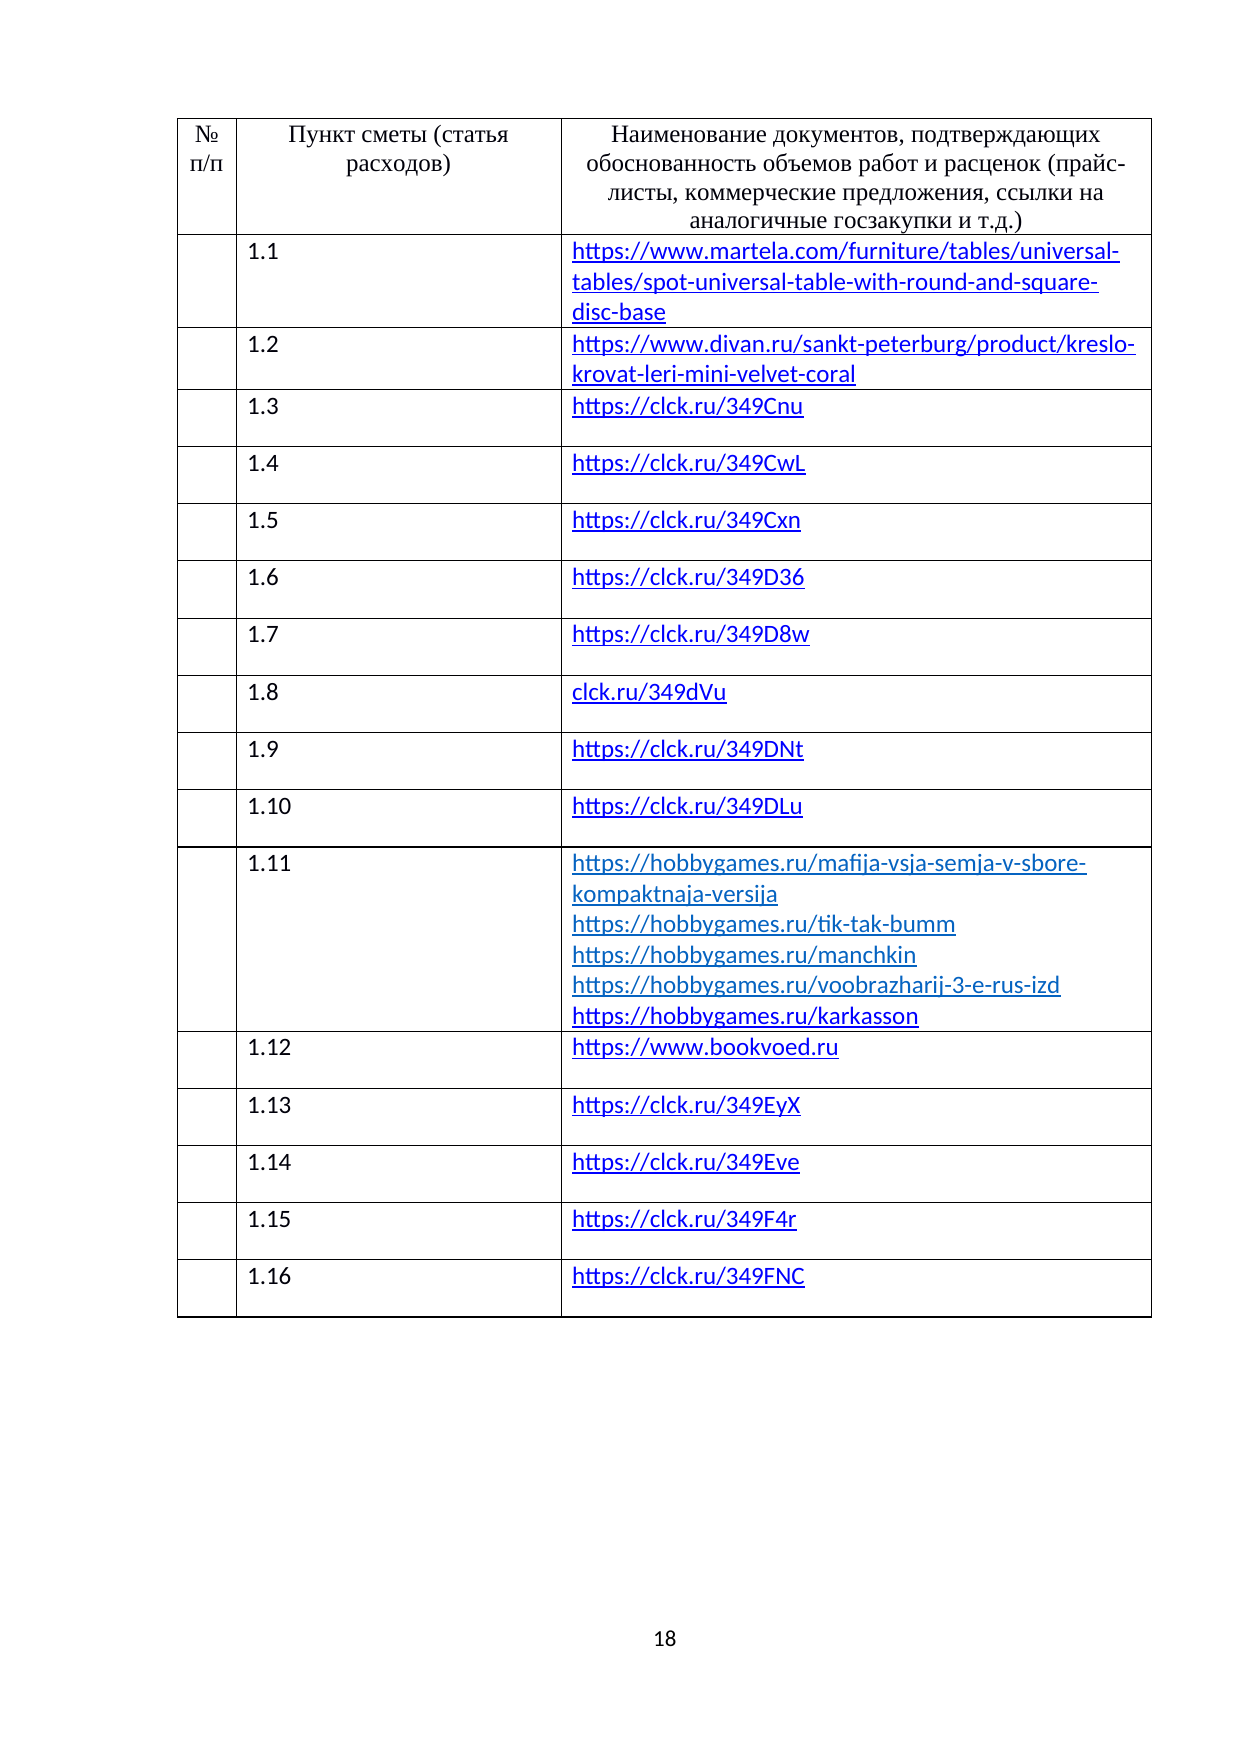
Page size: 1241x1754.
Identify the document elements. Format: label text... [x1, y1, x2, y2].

table_cell https://www.divan.ru/sankt-peterburg/product/kreslo-krovat-leri-mini-velvet-coral [562, 328, 1151, 389]
table_cell [178, 235, 236, 327]
table_cell https://hobbygames.ru/mafija-vsja-semja-v-sbore-kompaktnaja-versija https://hobbygames.ru/tik-tak-bumm https://hobbygames.ru/manchkin https://hobbygames.ru/voobrazharij-3-e-rus-izd https://hobbygames.ru/karkasson [562, 848, 1151, 1031]
table_cell 1.6 [237, 561, 561, 618]
table_cell https://clck.ru/349FNC [562, 1260, 1151, 1316]
table_cell [178, 1203, 236, 1259]
table_cell 1.13 [237, 1089, 561, 1145]
table_cell [178, 1260, 236, 1316]
table_cell 1.3 [237, 390, 561, 446]
table_cell 1.10 [237, 790, 561, 846]
table_cell [178, 733, 236, 789]
table_cell 1.16 [237, 1260, 561, 1316]
table_cell [178, 848, 236, 1031]
table_cell https://clck.ru/349DLu [562, 790, 1151, 846]
table_cell [178, 790, 236, 846]
table_cell 1.9 [237, 733, 561, 789]
table_cell 1.1 [237, 235, 561, 327]
table_cell [178, 390, 236, 446]
table_cell [178, 1032, 236, 1088]
table_cell 1.11 [237, 848, 561, 1031]
table_cell clck.ru/349dVu [562, 676, 1151, 732]
table_cell https://www.martela.com/furniture/tables/universal-tables/spot-universal-table-with-round-and-square-disc-base [562, 235, 1151, 327]
table_cell 1.14 [237, 1146, 561, 1202]
table_cell [178, 1146, 236, 1202]
table_header №п/п [178, 119, 236, 234]
table_cell https://clck.ru/349DNt [562, 733, 1151, 789]
table_cell https://www.bookvoed.ru [562, 1032, 1151, 1088]
table_cell 1.5 [237, 504, 561, 560]
table_cell [178, 1089, 236, 1145]
table_cell https://clck.ru/349F4r [562, 1203, 1151, 1259]
table_cell https://clck.ru/349EyX [562, 1089, 1151, 1145]
table_cell https://clck.ru/349D36 [562, 561, 1151, 618]
table_cell https://clck.ru/349Cxn [562, 504, 1151, 560]
table_cell 1.12 [237, 1032, 561, 1088]
table_cell [178, 561, 236, 618]
table_cell 1.2 [237, 328, 561, 389]
table_cell https://clck.ru/349Eve [562, 1146, 1151, 1202]
table_cell 1.15 [237, 1203, 561, 1259]
table_header Наименование документов, подтверждающих обоснованность объемов работ и расценок (прайс-листы, коммерческие предложения, ссылки на аналогичные госзакупки и т.д.) [562, 119, 1151, 234]
table_cell https://clck.ru/349CwL [562, 447, 1151, 503]
table_cell [178, 447, 236, 503]
table_cell 1.8 [237, 676, 561, 732]
table_cell [178, 328, 236, 389]
table_cell 1.7 [237, 619, 561, 675]
table_cell [178, 676, 236, 732]
table_cell [178, 504, 236, 560]
table_header Пункт сметы (статья расходов) [237, 119, 561, 234]
table_cell 1.4 [237, 447, 561, 503]
table_cell https://clck.ru/349Cnu [562, 390, 1151, 446]
table_cell [178, 619, 236, 675]
table_cell https://clck.ru/349D8w [562, 619, 1151, 675]
